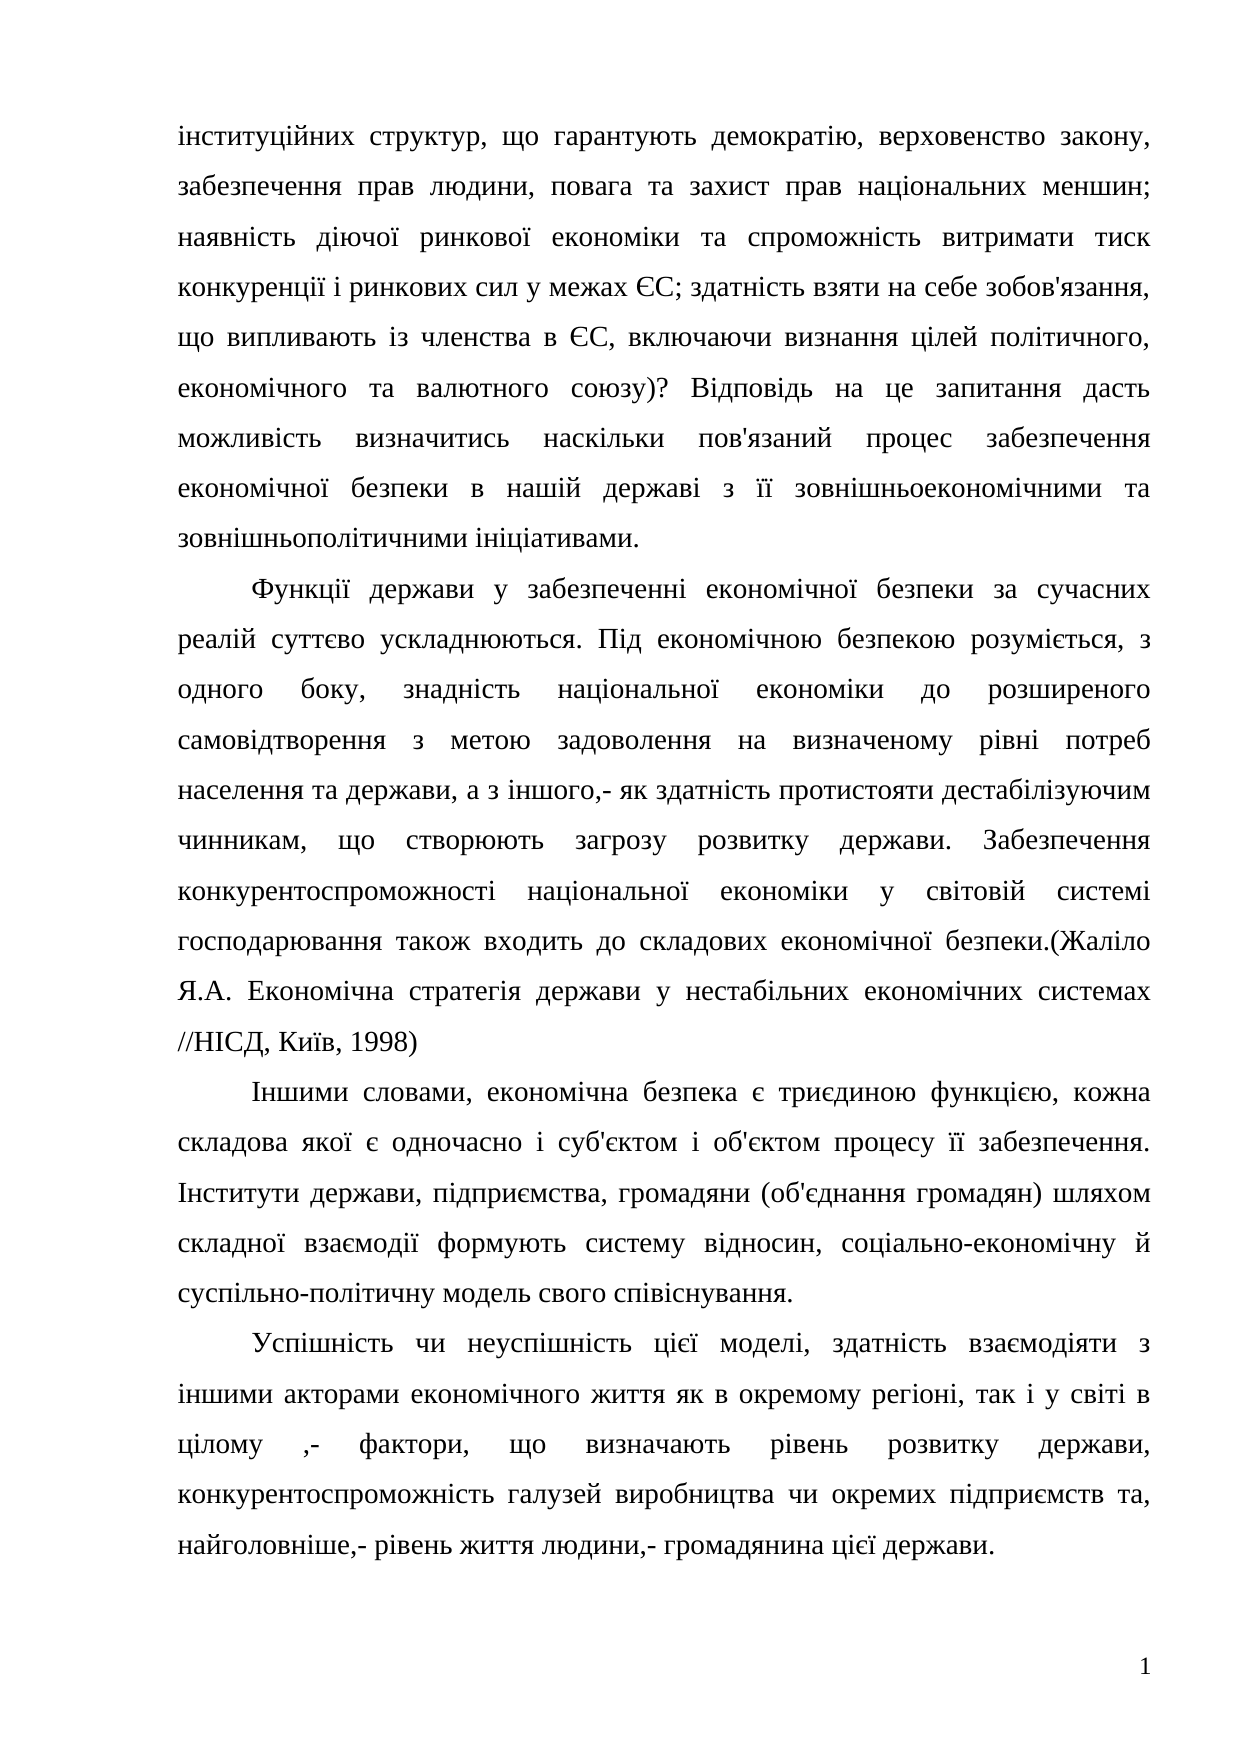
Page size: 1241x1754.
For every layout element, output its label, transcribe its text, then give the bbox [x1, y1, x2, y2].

text Функції держави у забезпеченні економічної безпеки за сучасних реалій суттєво ускладнюються. Під економічною безпекою розуміється, з одного боку, знадність національної економіки до розширеного самовідтворення з метою задоволення на визначеному рівні потреб населення та держави, а з іншого,- як здатність протистояти дестабілізуючим чинникам, що створюють загрозу розвитку держави. Забезпечення конкурентоспроможності національної економіки у світовій системі господарювання також входить до складових економічної безпеки.(Жаліло Я.А. Економічна стратегія держави у нестабільних економічних системах //НІСД, Київ, 1998) [177, 571, 1152, 1057]
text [177, 118, 1152, 554]
text Іншими словами, економічна безпека є триєдиною функцією, кожна складова якої є одночасно і суб'єктом і об'єктом процесу її забезпечення. Інститути держави, підприємства, громадяни (об'єднання громадян) шляхом складної взаємодії формують систему відносин, соціально-економічну й суспільно-політичну модель свого співіснування. [177, 1074, 1152, 1309]
text Успішність чи неуспішність цієї моделі, здатність взаємодіяти з іншими акторами економічного життя як в окремому регіоні, так і у світі в цілому ,- фактори, що визначають рівень розвитку держави, конкурентоспроможність галузей виробництва чи окремих підприємств та, найголовніше,- рівень життя людини,- громадянина цієї держави. [177, 1326, 1152, 1560]
